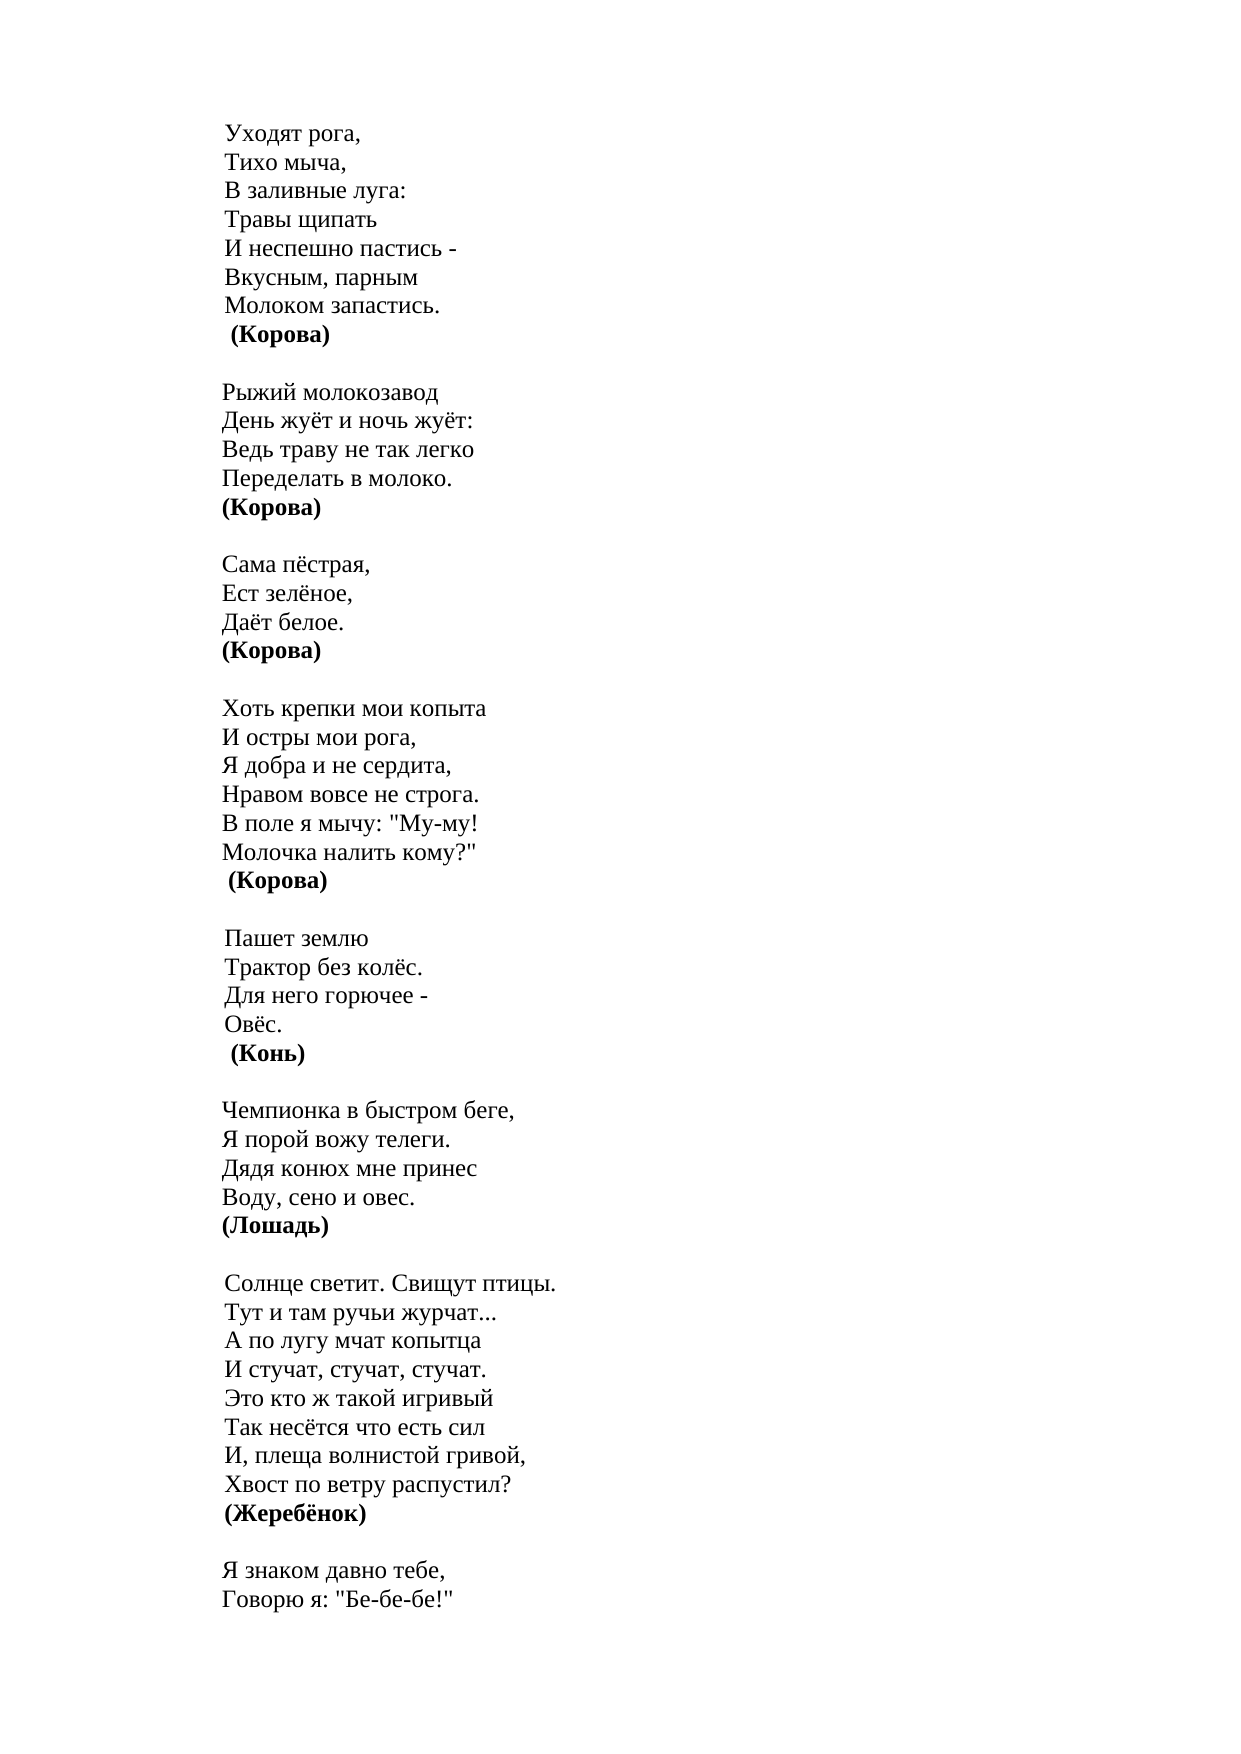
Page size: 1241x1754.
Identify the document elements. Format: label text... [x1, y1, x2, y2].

text Я порой вожу телеги. [177, 1124, 1152, 1153]
text Молоком запастись. [177, 291, 1152, 319]
text И, плеща волнистой гривой, [177, 1441, 1152, 1469]
text Я добра и не сердита, [177, 751, 1152, 779]
text Пашет землю [177, 923, 1152, 952]
text Ведь траву не так легко [177, 434, 1152, 463]
text Сама пёстрая, [177, 549, 1152, 578]
text Даёт белое. [177, 607, 1152, 636]
text (Корова) [177, 319, 1152, 348]
text Тут и там ручьи журчат... [177, 1297, 1152, 1326]
text Воду, сено и овес. [177, 1182, 1152, 1211]
text В поле я мычу: "Му-му! [177, 808, 1152, 837]
text (Корова) [177, 492, 1152, 521]
text (Корова) [177, 866, 1152, 894]
text (Лошадь) [177, 1211, 1152, 1239]
text В заливные луга: [177, 176, 1152, 204]
text И стучат, стучат, стучат. [177, 1354, 1152, 1383]
text День жуёт и ночь жуёт: [177, 406, 1152, 434]
text Трактор без колёс. [177, 952, 1152, 981]
text Нравом вовсе не строга. [177, 779, 1152, 808]
text Вкусным, парным [177, 262, 1152, 291]
text Тихо мыча, [177, 147, 1152, 176]
text Солнце светит. Свищут птицы. [177, 1268, 1152, 1297]
text Рыжий молокозавод [177, 377, 1152, 406]
text Хоть крепки мои копыта [177, 693, 1152, 722]
text Травы щипать [177, 204, 1152, 233]
text Переделать в молоко. [177, 463, 1152, 492]
text Ест зелёное, [177, 578, 1152, 607]
text Дядя конюх мне принес [177, 1153, 1152, 1182]
text И остры мои рога, [177, 722, 1152, 751]
text Чемпионка в быстром беге, [177, 1096, 1152, 1124]
text Говорю я: "Бе-бе-бе!" [177, 1584, 1152, 1613]
text Это кто ж такой игривый [177, 1383, 1152, 1412]
text А по лугу мчат копытца [177, 1326, 1152, 1354]
text Для него горючее - [177, 981, 1152, 1009]
text Я знаком давно тебе, [177, 1556, 1152, 1584]
text (Конь) [177, 1038, 1152, 1067]
text Овёс. [177, 1009, 1152, 1038]
text И неспешно пастись - [177, 233, 1152, 262]
text Молочка налить кому?" [177, 837, 1152, 866]
text (Корова) [177, 636, 1152, 664]
text Так несётся что есть сил [177, 1412, 1152, 1441]
text Хвост по ветру распустил? [177, 1469, 1152, 1498]
text (Жеребёнок) [177, 1498, 1152, 1527]
text Уходят рога, [177, 118, 1152, 147]
